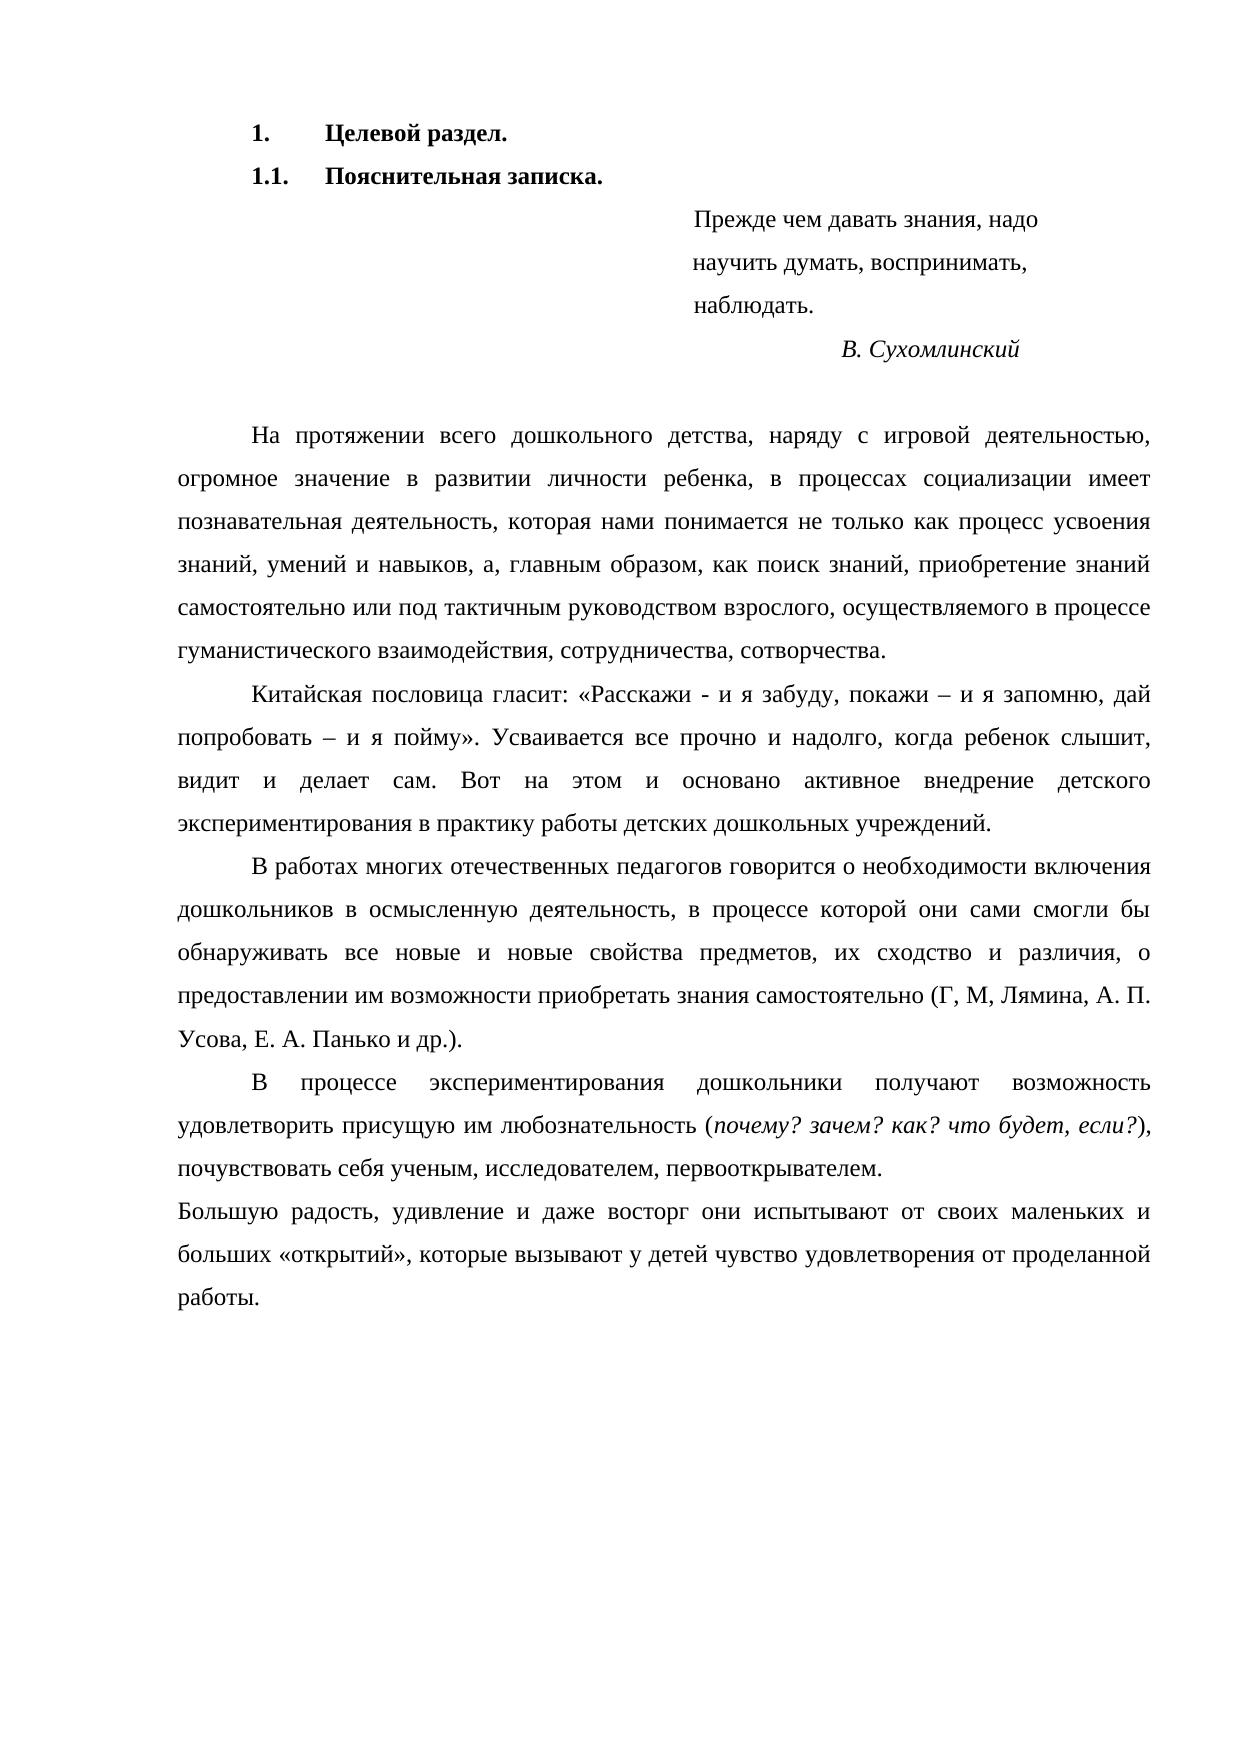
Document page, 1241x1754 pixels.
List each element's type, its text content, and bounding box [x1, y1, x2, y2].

text В работах многих отечественных педагогов говорится о необходимости включения дошкольников в осмысленную деятельность, в процессе которой они сами смогли бы обнаруживать все новые и новые свойства предметов, их сходство и различия, о предоставлении им возможности приобретать знания самостоятельно (Г, М, Лямина, А. П. Усова, Е. А. Панько и др.). [177, 851, 1152, 1052]
text наблюдать. [177, 291, 1152, 319]
text научить думать, воспринимать, [618, 247, 1152, 276]
text На протяжении всего дошкольного детства, наряду с игровой деятельностью, огромное значение в развитии личности ребенка, в процессах социализации имеет познавательная деятельность, которая нами понимается не только как процесс усвоения знаний, умений и навыков, а, главным образом, как поиск знаний, приобретение знаний самостоятельно или под тактичным руководством взрослого, осуществляемого в процессе гуманистического взаимодействия, сотрудничества, сотворчества. [177, 420, 1152, 664]
text Большую радость, удивление и даже восторг они испытывают от своих маленьких и больших «открытий», которые вызывают у детей чувство удовлетворения от проделанной работы. [177, 1196, 1152, 1311]
text В процессе экспериментирования дошкольники получают возможность удовлетворить присущую им любознательность (почему? зачем? как? что будет, если?), почувствовать себя ученым, исследователем, первооткрывателем. [177, 1067, 1152, 1182]
list Целевой раздел. [177, 118, 1152, 147]
text В. Сухомлинский [767, 334, 1152, 362]
list Пояснительная записка. [177, 161, 1152, 190]
text Китайская пословица гласит: «Расскажи - и я забуду, покажи – и я запомню, дай попробовать – и я пойму». Усваивается все прочно и надолго, когда ребенок слышит, видит и делает сам. Вот на этом и основано активное внедрение детского экспериментирования в практику работы детских дошкольных учреждений. [177, 679, 1152, 837]
list Прежде чем давать знания, надо [692, 204, 1152, 233]
